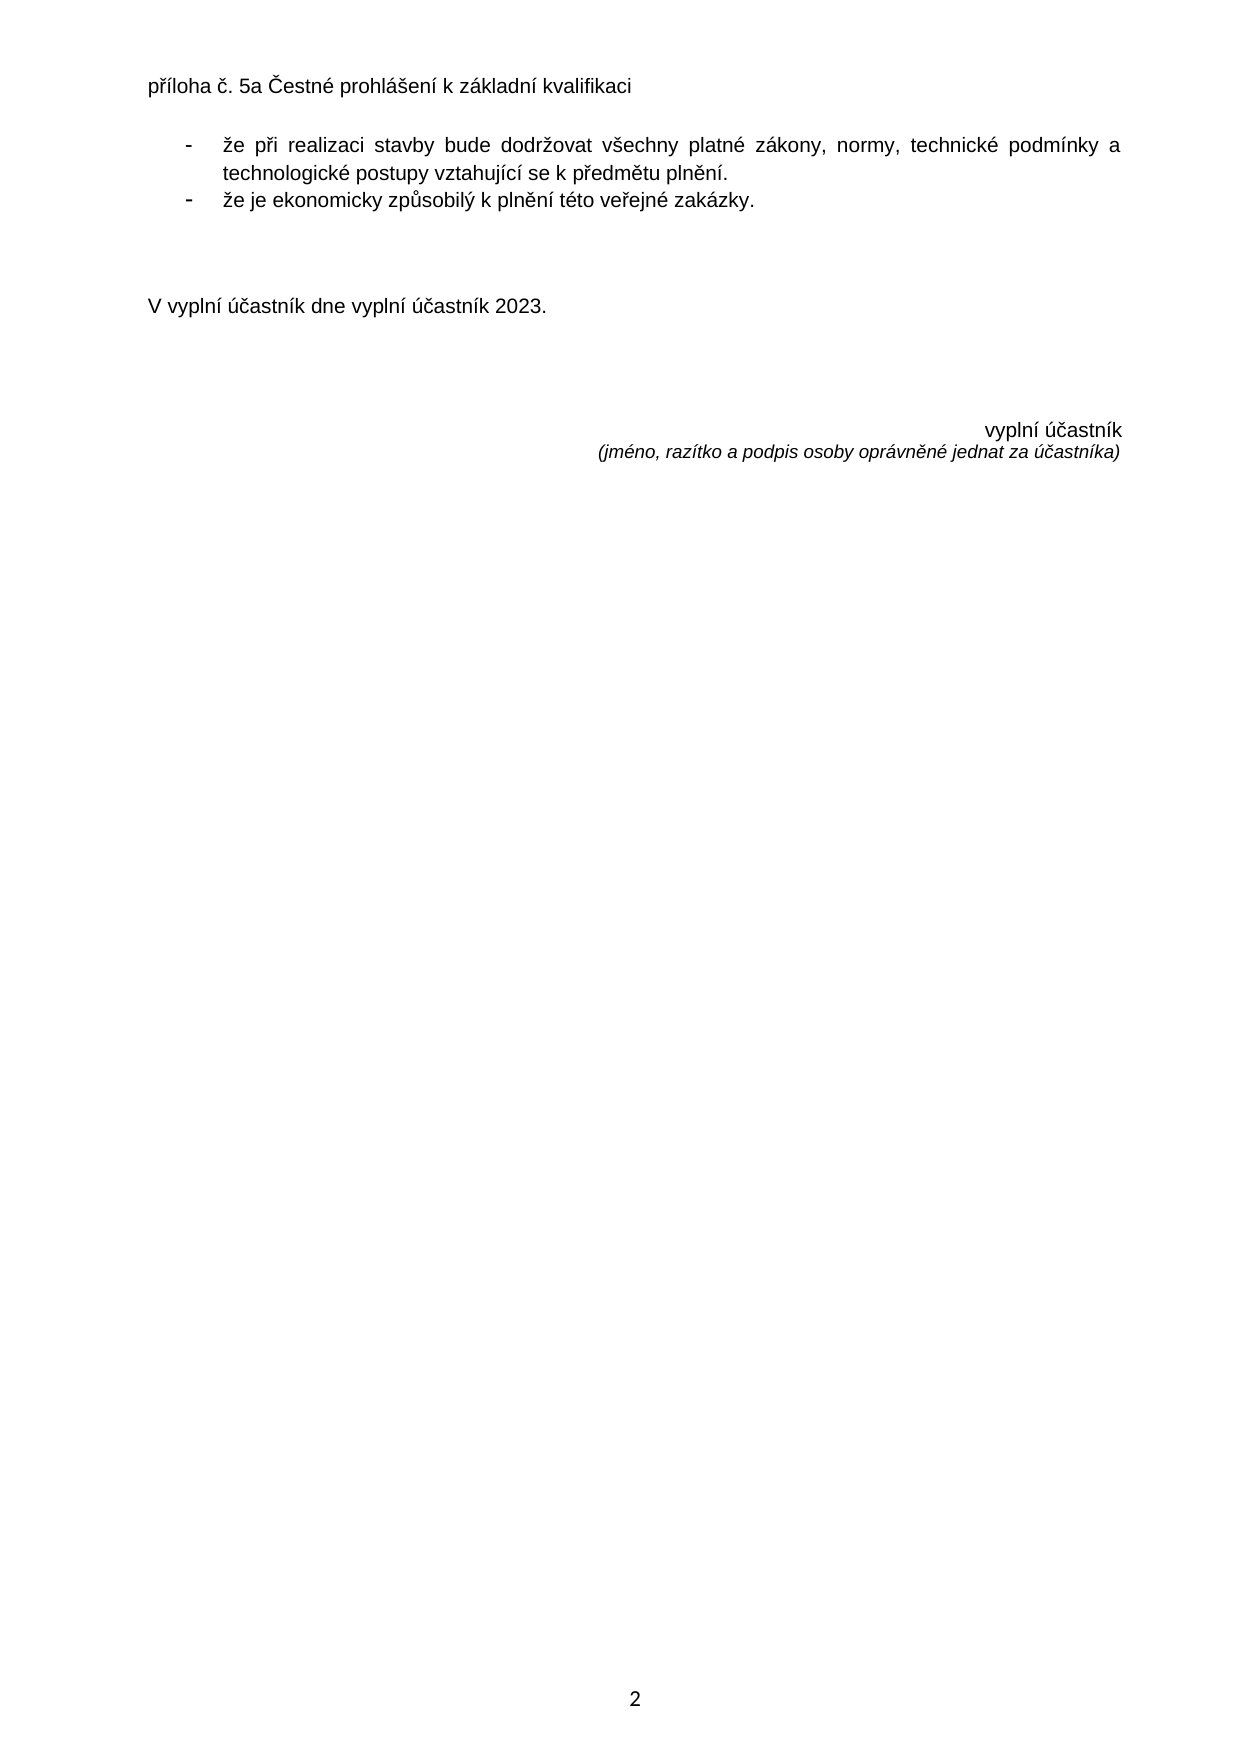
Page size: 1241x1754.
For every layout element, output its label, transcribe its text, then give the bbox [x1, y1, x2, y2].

text V vyplní účastník dne vyplní účastník 2023. [148, 293, 1122, 317]
list že při realizaci stavby bude dodržovat všechny platné zákony, normy, technické podmínky a technologické postupy vztahující se k předmětu plnění. [185, 133, 1122, 184]
text vyplní účastník [148, 417, 1122, 441]
list že je ekonomicky způsobilý k plnění této veřejné zakázky. [185, 188, 1122, 212]
text (jméno, razítko a podpis osoby oprávněné jednat za účastníka) [148, 441, 1122, 463]
